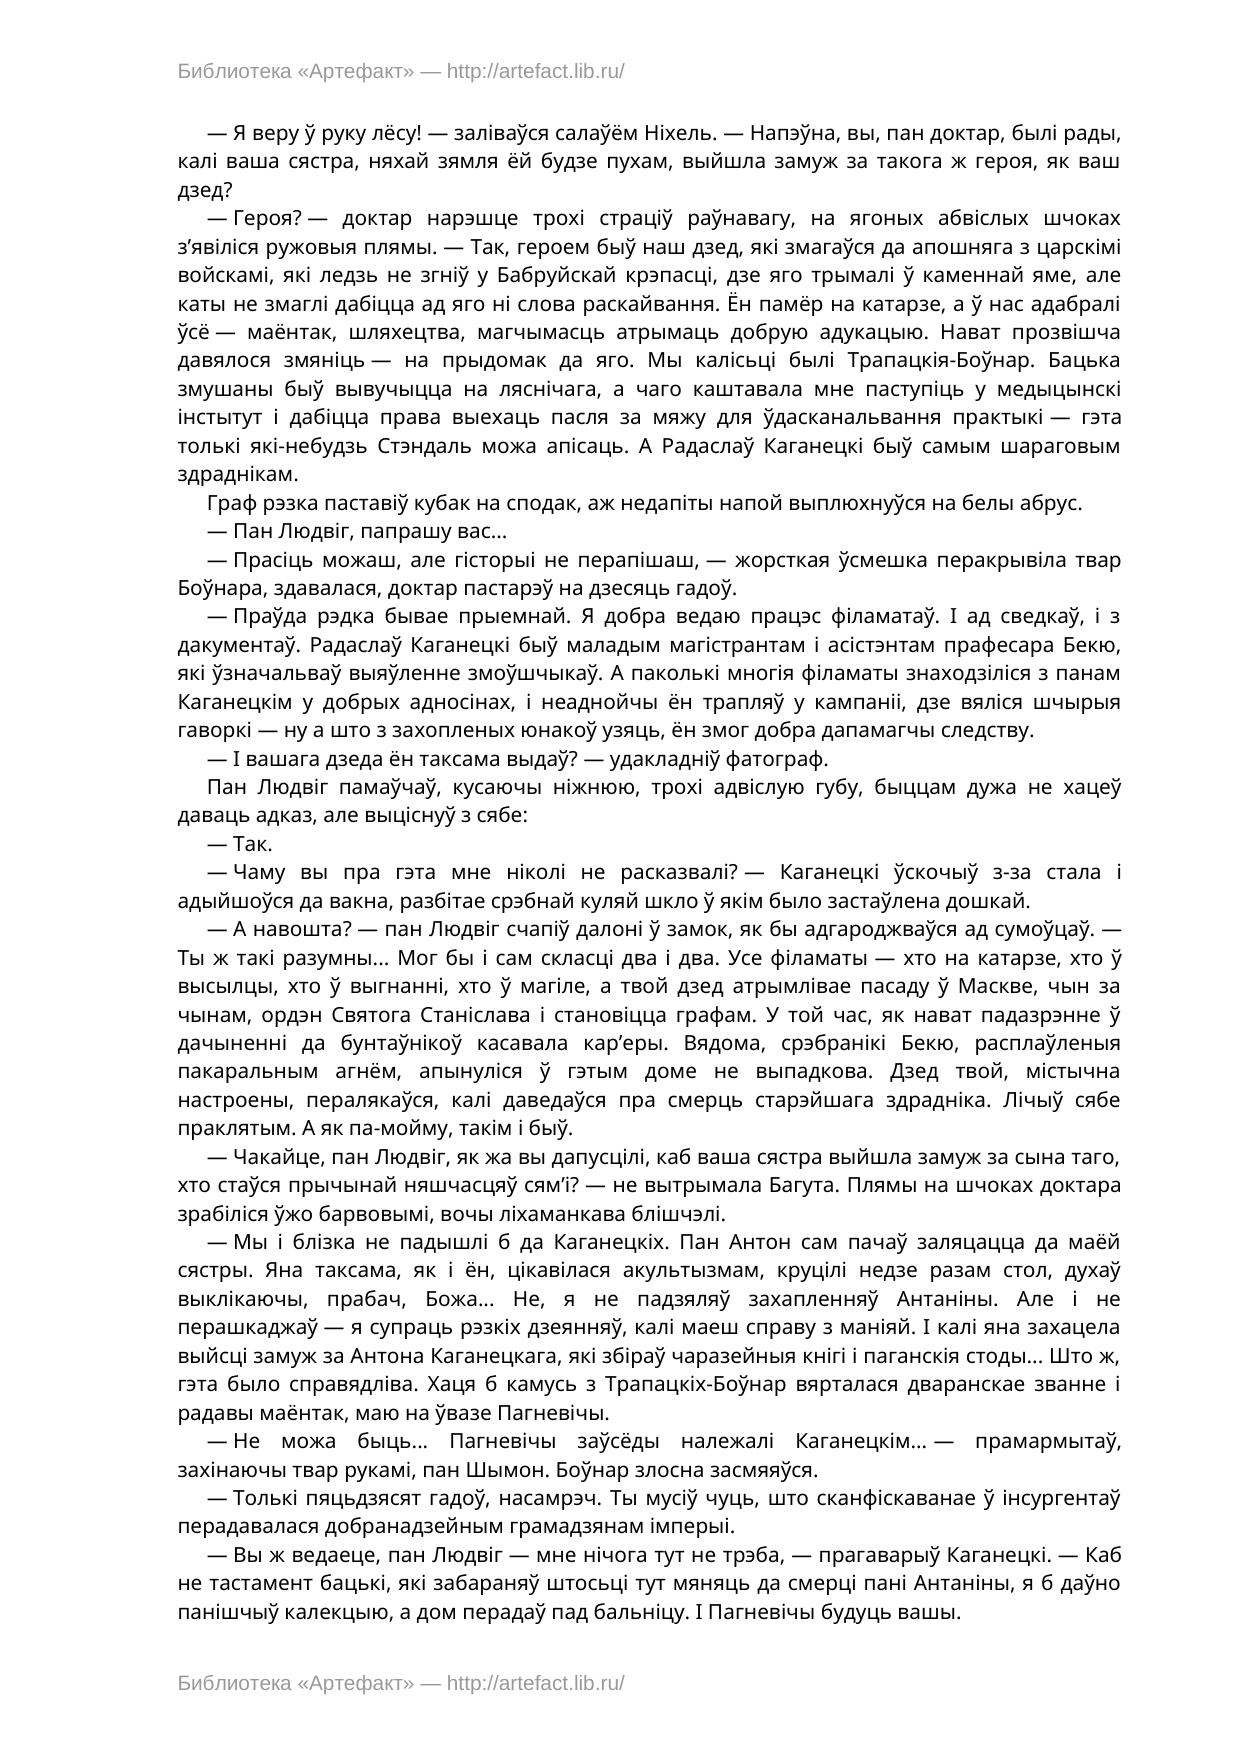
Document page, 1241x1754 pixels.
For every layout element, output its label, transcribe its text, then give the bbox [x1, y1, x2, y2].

text — Мы і блізка не падышлі б да Каганецкіх. Пан Антон сам пачаў заляцацца да маёй сястры. Яна таксама, як і ён, цікавілася акультызмам, круцілі недзе разам стол, духаў выклікаючы, прабач, Божа... Не, я не падзяляў захапленняў Антаніны. Але і не перашкаджаў — я супраць рэзкіх дзеянняў, калі маеш справу з маніяй. І калі яна захацела выйсці замуж за Антона Каганецкага, які збіраў чаразейныя кнігі і паганскія стоды... Што ж, гэта было справядліва. Хаця б камусь з Трапацкіх-Боўнар вярталася дваранскае званне і радавы маёнтак, маю на ўвазе Пагневічы. [177, 1227, 1122, 1426]
text — А навошта? — пан Людвіг счапіў далоні ў замок, як бы адгароджваўся ад сумоўцаў. — Ты ж такі разумны... Мог бы і сам скласці два і два. Усе філаматы — хто на катарзе, хто ў высылцы, хто ў выгнанні, хто ў магіле, а твой дзед атрымлівае пасаду ў Маскве, чын за чынам, ордэн Святога Станіслава і становіцца графам. У той час, як нават падазрэнне ў дачыненні да бунтаўнікоў касавала кар’еры. Вядома, срэбранікі Бекю, расплаўленыя пакаральным агнём, апынуліся ў гэтым доме не выпадкова. Дзед твой, містычна настроены, пералякаўся, калі даведаўся пра смерць старэйшага здрадніка. Лічыў сябе праклятым. А як па-мойму, такім і быў. [177, 914, 1122, 1142]
text — Не можа быць... Пагневічы заўсёды належалі Каганецкім... — прамармытаў, захінаючы твар рукамі, пан Шымон. Боўнар злосна засмяяўся. [177, 1426, 1122, 1483]
text — Вы ж ведаеце, пан Людвіг — мне нічога тут не трэба, — прагаварыў Каганецкі. — Каб не тастамент бацькі, які забараняў штосьці тут мяняць да смерці пані Антаніны, я б даўно панішчыў калекцыю, а дом перадаў пад бальніцу. І Пагневічы будуць вашы. [177, 1540, 1122, 1625]
text — І вашага дзеда ён таксама выдаў? — удакладніў фатограф. [177, 744, 1122, 772]
text — Я веру ў руку лёсу! — заліваўся салаўём Ніхель. — Напэўна, вы, пан доктар, былі рады, калі ваша сястра, няхай зямля ёй будзе пухам, выйшла замуж за такога ж героя, як ваш дзед? [177, 118, 1122, 203]
text Пан Людвіг памаўчаў, кусаючы ніжнюю, трохі адвіслую губу, быццам дужа не хацеў даваць адказ, але выціснуў з сябе: [177, 772, 1122, 829]
text — Праўда рэдка бывае прыемнай. Я добра ведаю працэс філаматаў. І ад сведкаў, і з дакументаў. Радаслаў Каганецкі быў маладым магістрантам і асістэнтам прафесара Бекю, які ўзначальваў выяўленне змоўшчыкаў. А паколькі многія філаматы знаходзіліся з панам Каганецкім у добрых адносінах, і неаднойчы ён трапляў у кампаніі, дзе вяліся шчырыя гаворкі — ну а што з захопленых юнакоў узяць, ён змог добра дапамагчы следству. [177, 602, 1122, 744]
text — Толькі пяцьдзясят гадоў, насамрэч. Ты мусіў чуць, што сканфіскаванае ў інсургентаў перадавалася добранадзейным грамадзянам імперыі. [177, 1483, 1122, 1540]
text — Чаму вы пра гэта мне ніколі не расказвалі? — Каганецкі ўскочыў з-за стала і адыйшоўся да вакна, разбітае срэбнай куляй шкло ў якім было застаўлена дошкай. [177, 857, 1122, 914]
text Граф рэзка паставіў кубак на сподак, аж недапіты напой выплюхнуўся на белы абрус. [177, 488, 1122, 516]
text — Героя? — доктар нарэшце трохі страціў раўнавагу, на ягоных абвіслых шчоках з’явіліся ружовыя плямы. — Так, героем быў наш дзед, які змагаўся да апошняга з царскімі войскамі, які ледзь не згніў у Бабруйскай крэпасці, дзе яго трымалі ў каменнай яме, але каты не змаглі дабіцца ад яго ні слова раскайвання. Ён памёр на катарзе, а ў нас адабралі ўсё — маёнтак, шляхецтва, магчымасць атрымаць добрую адукацыю. Нават прозвішча давялося змяніць — на прыдомак да яго. Мы калісьці былі Трапацкія-Боўнар. Бацька змушаны быў вывучыцца на ляснічага, а чаго каштавала мне паступіць у медыцынскі інстытут і дабіцца права выехаць пасля за мяжу для ўдасканальвання практыкі — гэта толькі які-небудзь Стэндаль можа апісаць. А Радаслаў Каганецкі быў самым шараговым здраднікам. [177, 203, 1122, 488]
text — Пан Людвіг, папрашу вас... [177, 516, 1122, 545]
text — Чакайце, пан Людвіг, як жа вы дапусцілі, каб ваша сястра выйшла замуж за сына таго, хто стаўся прычынай няшчасцяў сям’і? — не вытрымала Багута. Плямы на шчоках доктара зрабіліся ўжо барвовымі, вочы ліхаманкава блішчэлі. [177, 1142, 1122, 1227]
text — Так. [177, 829, 1122, 857]
text — Прасіць можаш, але гісторыі не перапішаш, — жорсткая ўсмешка перакрывіла твар Боўнара, здавалася, доктар пастарэў на дзесяць гадоў. [177, 545, 1122, 602]
